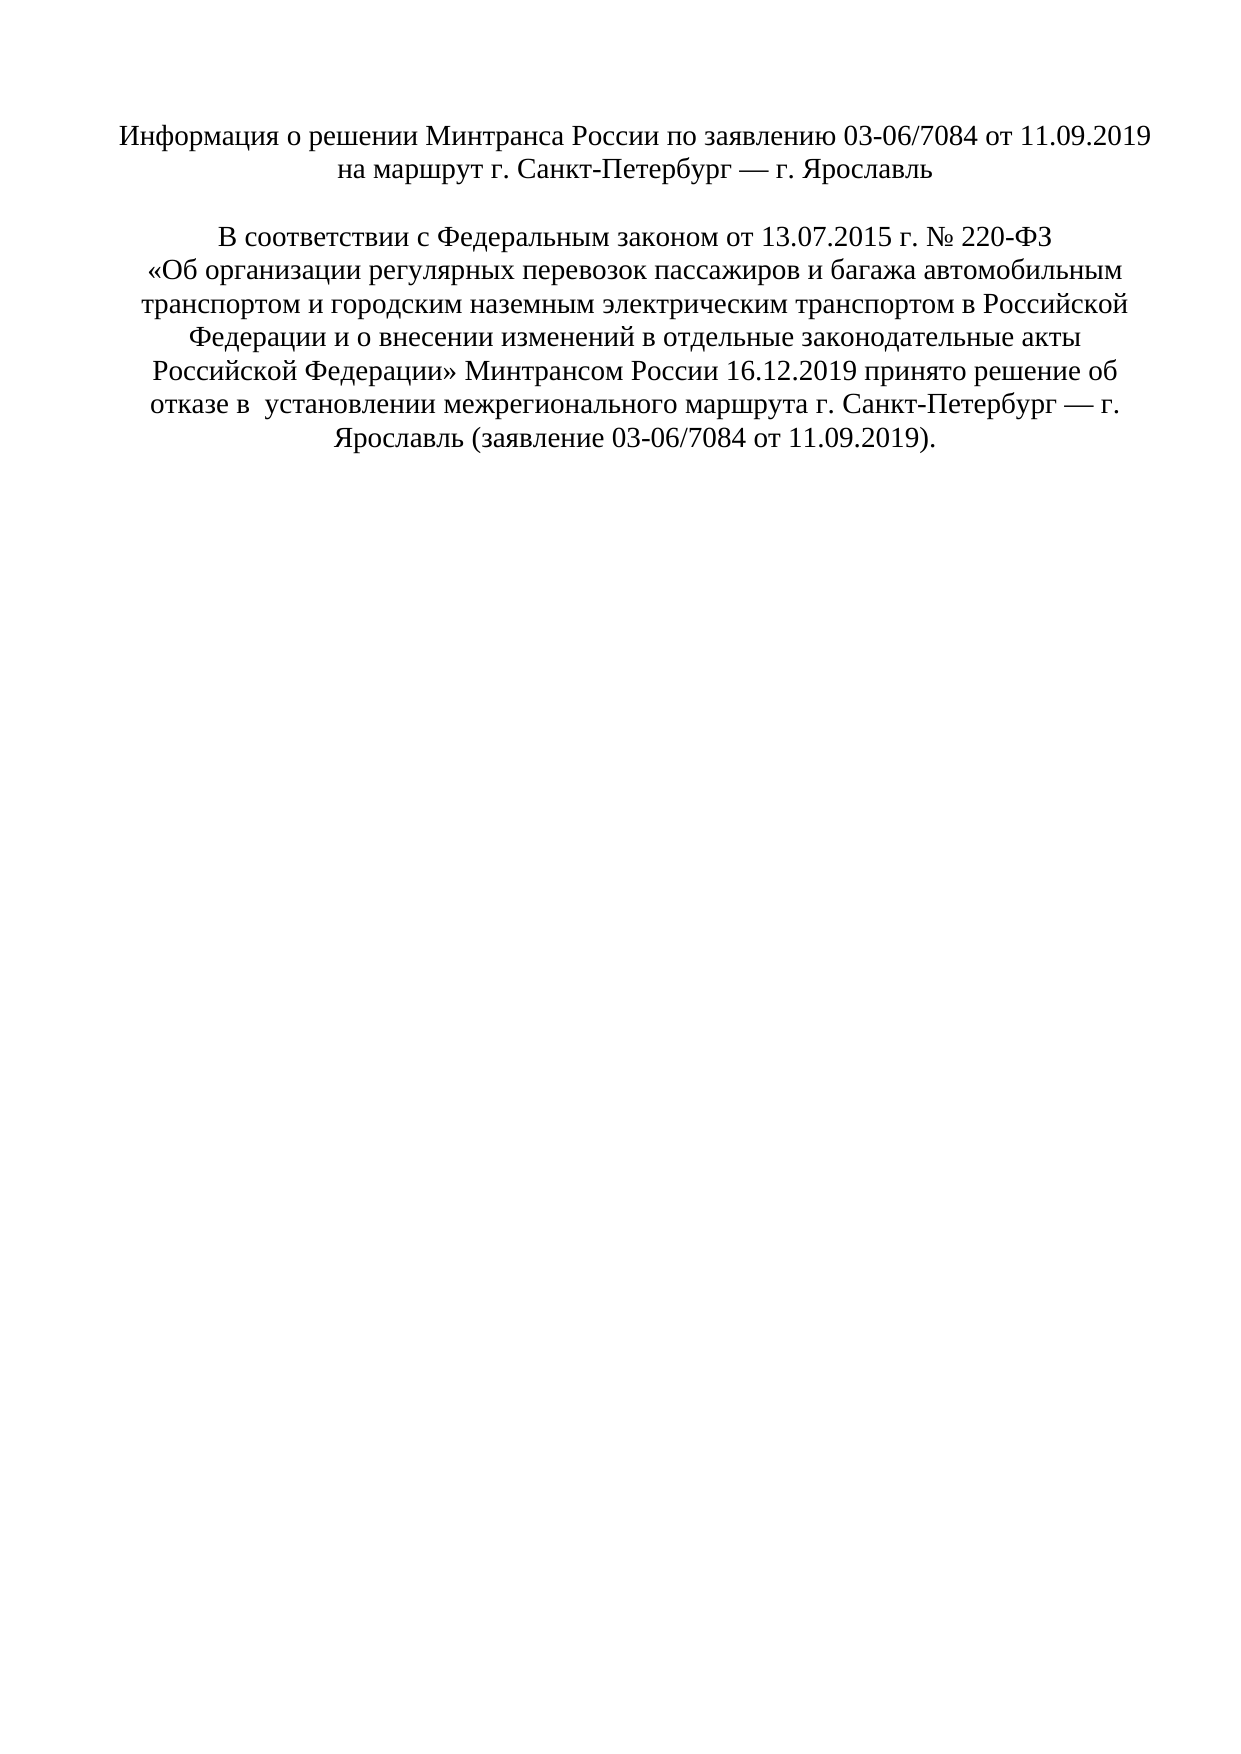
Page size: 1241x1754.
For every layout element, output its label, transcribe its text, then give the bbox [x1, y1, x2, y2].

text В соответствии с Федеральным законом от 13.07.2015 г. № 220-ФЗ «Об организации регулярных перевозок пассажиров и багажа автомобильным транспортом и городским наземным электрическим транспортом в Российской Федерации и о внесении изменений в отдельные законодательные акты Российской Федерации» Минтрансом России 16.12.2019 принято решение об отказе в установлении межрегионального маршрута г. Санкт-Петербург — г. Ярославль (заявление 03-06/7084 от 11.09.2019). [118, 219, 1152, 453]
text Информация о решении Минтранса России по заявлению 03-06/7084 от 11.09.2019 на маршрут г. Санкт-Петербург — г. Ярославль [118, 118, 1152, 185]
